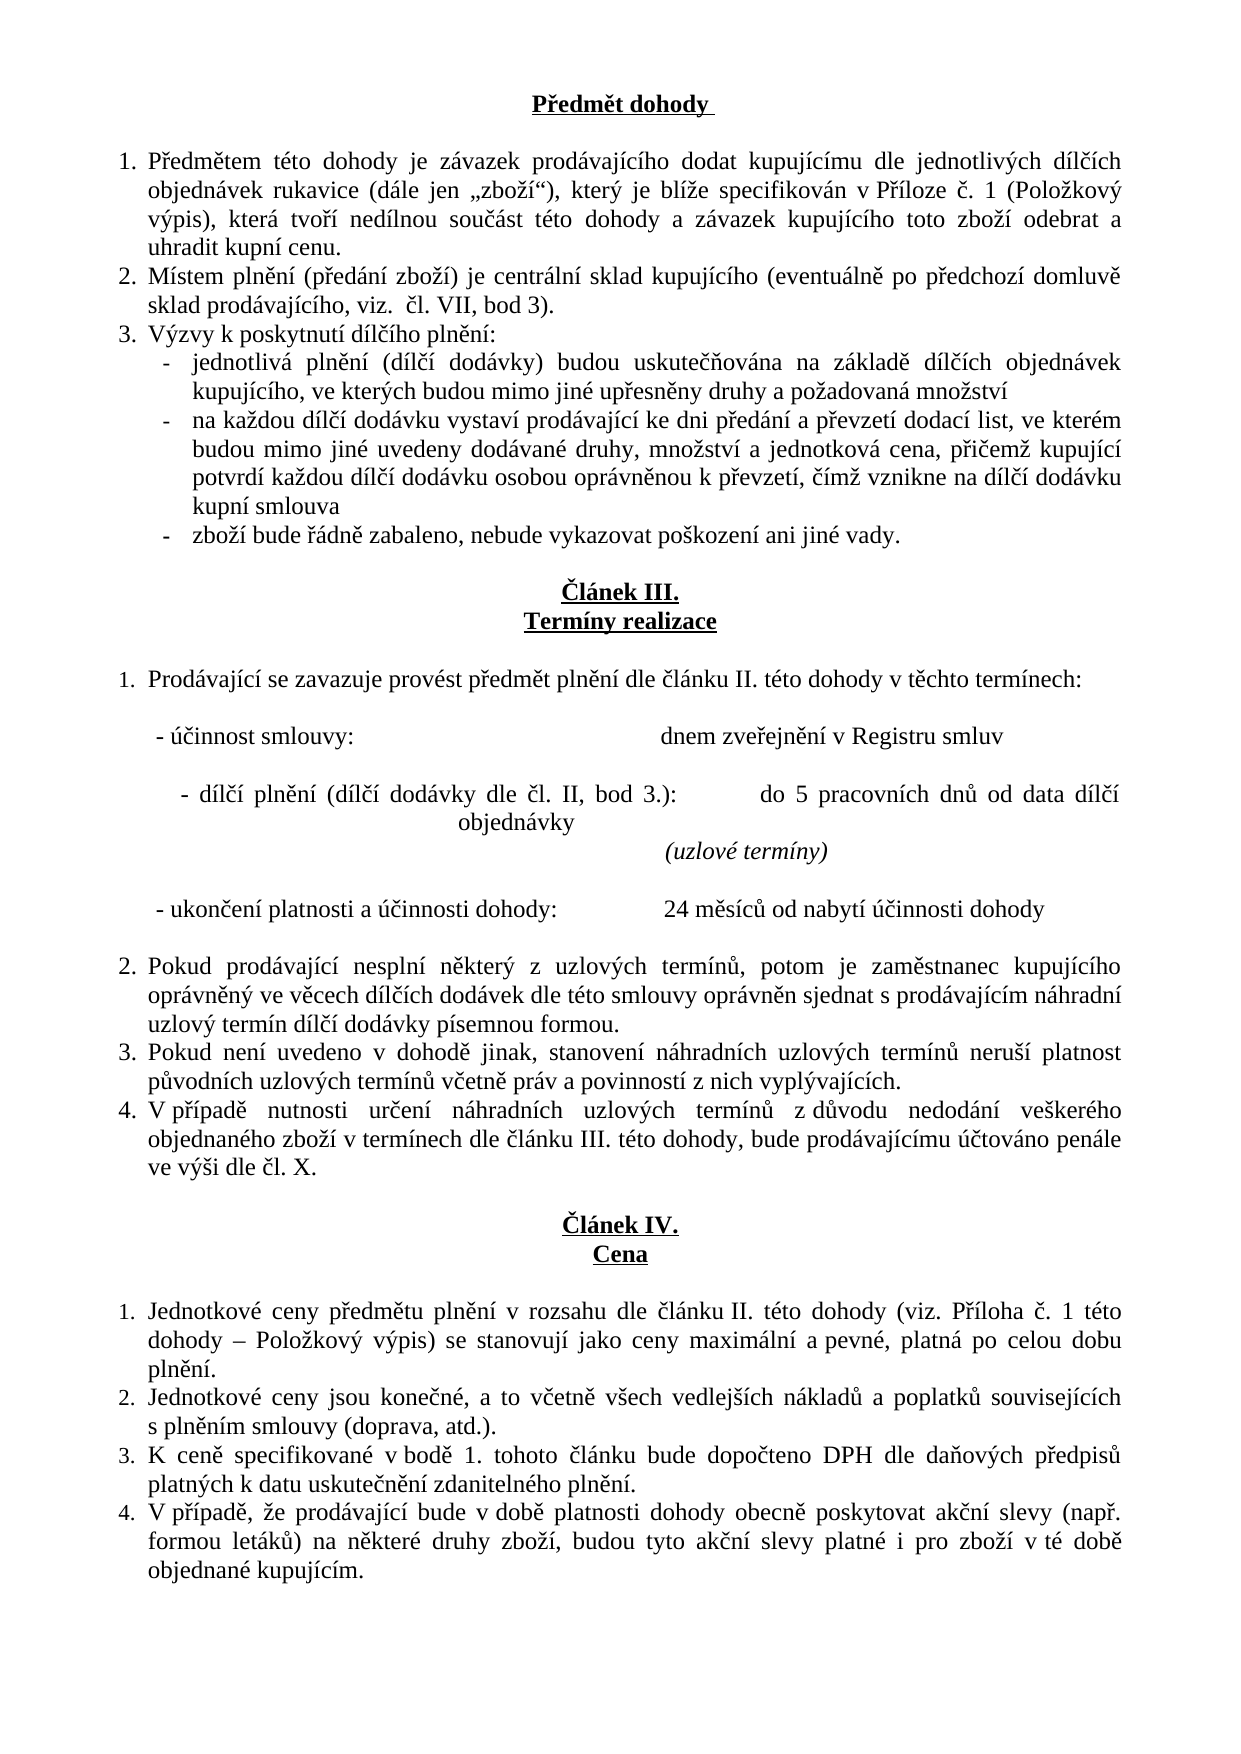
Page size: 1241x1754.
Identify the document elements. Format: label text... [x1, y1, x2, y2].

text Cena [118, 1239, 1122, 1267]
list jednotlivá plnění (dílčí dodávky) budou uskutečňována na základě dílčích objednávek kupujícího, ve kterých budou mimo jiné upřesněny druhy a požadovaná množství [162, 347, 1122, 405]
text Článek III. [118, 577, 1122, 606]
text - účinnost smlouvy: dnem zveřejnění v Registru smluv [118, 721, 1122, 750]
list V případě nutnosti určení náhradních uzlových termínů z důvodu nedodání veškerého objednaného zboží v termínech dle článku III. této dohody, bude prodávajícímu účtováno penále ve výši dle čl. X. [118, 1095, 1122, 1181]
text Článek IV. [118, 1210, 1122, 1239]
subtitle Předmětem této dohody je závazek prodávajícího dodat kupujícímu dle jednotlivých dílčích objednávek rukavice (dále jen „zboží“), který je blíže specifikován v Příloze č. 1 (Položkový výpis), která tvoří nedílnou součást této dohody a závazek kupujícího toto zboží odebrat a uhradit kupní cenu. [118, 146, 1122, 261]
list Pokud prodávající nesplní některý z uzlových termínů, potom je zaměstnanec kupujícího oprávněný ve věcech dílčích dodávek dle této smlouvy oprávněn sjednat s prodávajícím náhradní uzlový termín dílčí dodávky písemnou formou. [118, 951, 1122, 1037]
text Předmět dohody [118, 89, 1122, 117]
text (uzlové termíny) [118, 836, 1122, 865]
text Termíny realizace [118, 606, 1122, 635]
list zboží bude řádně zabaleno, nebude vykazovat poškození ani jiné vady. [162, 520, 1122, 549]
list Jednotkové ceny jsou konečné, a to včetně všech vedlejších nákladů a poplatků souvisejících s plněním smlouvy (doprava, atd.). [118, 1382, 1122, 1440]
list K ceně specifikované v bodě 1. tohoto článku bude dopočteno DPH dle daňových předpisů platných k datu uskutečnění zdanitelného plnění. [118, 1440, 1122, 1497]
list Jednotkové ceny předmětu plnění v rozsahu dle článku II. této dohody (viz. Příloha č. 1 této dohody – Položkový výpis) se stanovují jako ceny maximální a pevné, platná po celou dobu plnění. [118, 1296, 1122, 1382]
subtitle Místem plnění (předání zboží) je centrální sklad kupujícího (eventuálně po předchozí domluvě sklad prodávajícího, viz. čl. VII, bod 3). [118, 261, 1122, 319]
text - ukončení platnosti a účinnosti dohody: 24 měsíců od nabytí účinnosti dohody [118, 894, 1122, 922]
list V případě, že prodávající bude v době platnosti dohody obecně poskytovat akční slevy (např. formou letáků) na některé druhy zboží, budou tyto akční slevy platné i pro zboží v té době objednané kupujícím. [118, 1497, 1122, 1584]
list Pokud není uvedeno v dohodě jinak, stanovení náhradních uzlových termínů neruší platnost původních uzlových termínů včetně práv a povinností z nich vyplývajících. [118, 1037, 1122, 1095]
list Prodávající se zavazuje provést předmět plnění dle článku II. této dohody v těchto termínech: [118, 664, 1122, 692]
list Výzvy k poskytnutí dílčího plnění: [118, 319, 1122, 347]
text - dílčí plnění (dílčí dodávky dle čl. II, bod 3.): do 5 pracovních dnů od data dílčí objednávky [118, 779, 1122, 836]
list na každou dílčí dodávku vystaví prodávající ke dni předání a převzetí dodací list, ve kterém budou mimo jiné uvedeny dodávané druhy, množství a jednotková cena, přičemž kupující potvrdí každou dílčí dodávku osobou oprávněnou k převzetí, čímž vznikne na dílčí dodávku kupní smlouva [162, 405, 1122, 520]
